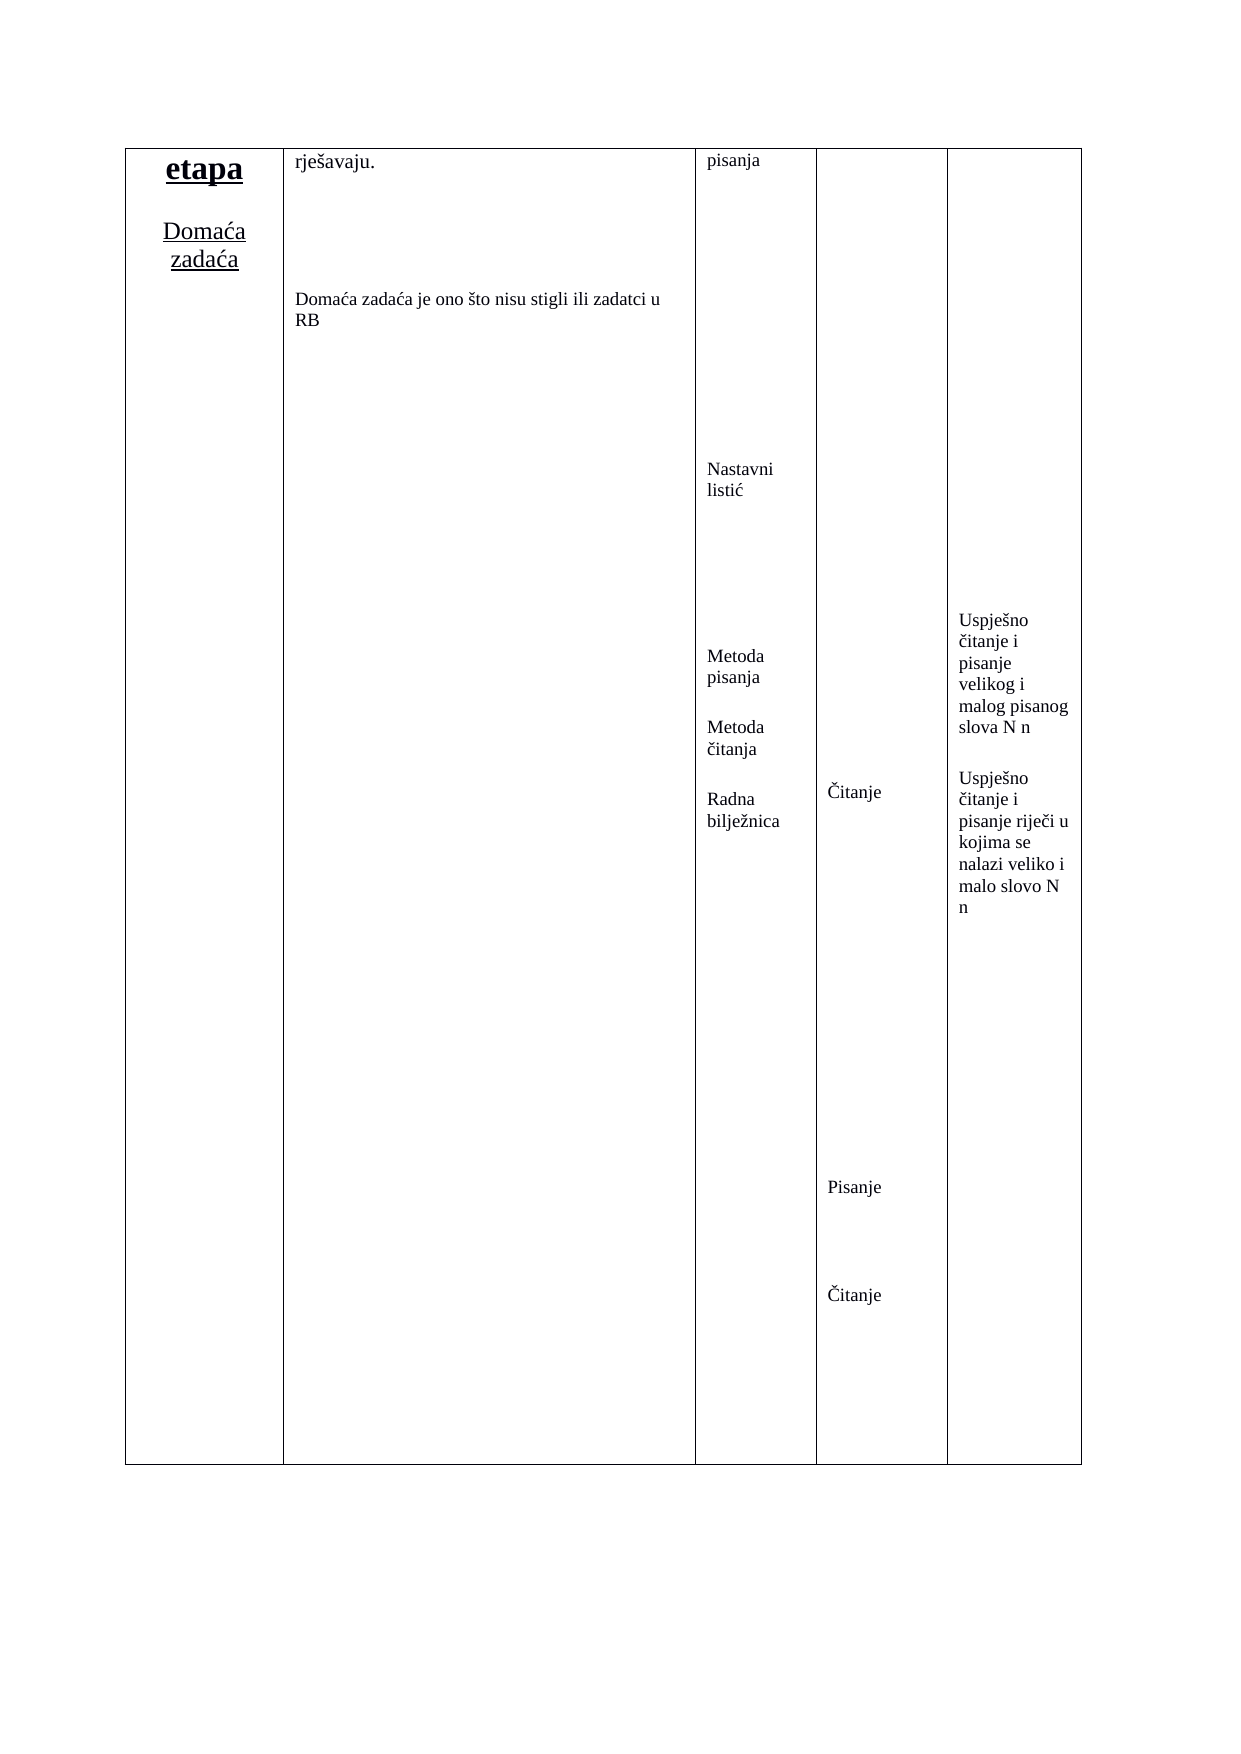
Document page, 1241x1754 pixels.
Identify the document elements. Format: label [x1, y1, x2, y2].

table_cell [696, 149, 816, 1464]
table_cell [126, 149, 283, 1464]
table_cell [817, 149, 947, 1464]
table_cell [284, 149, 695, 1464]
table_cell [948, 149, 1081, 1464]
